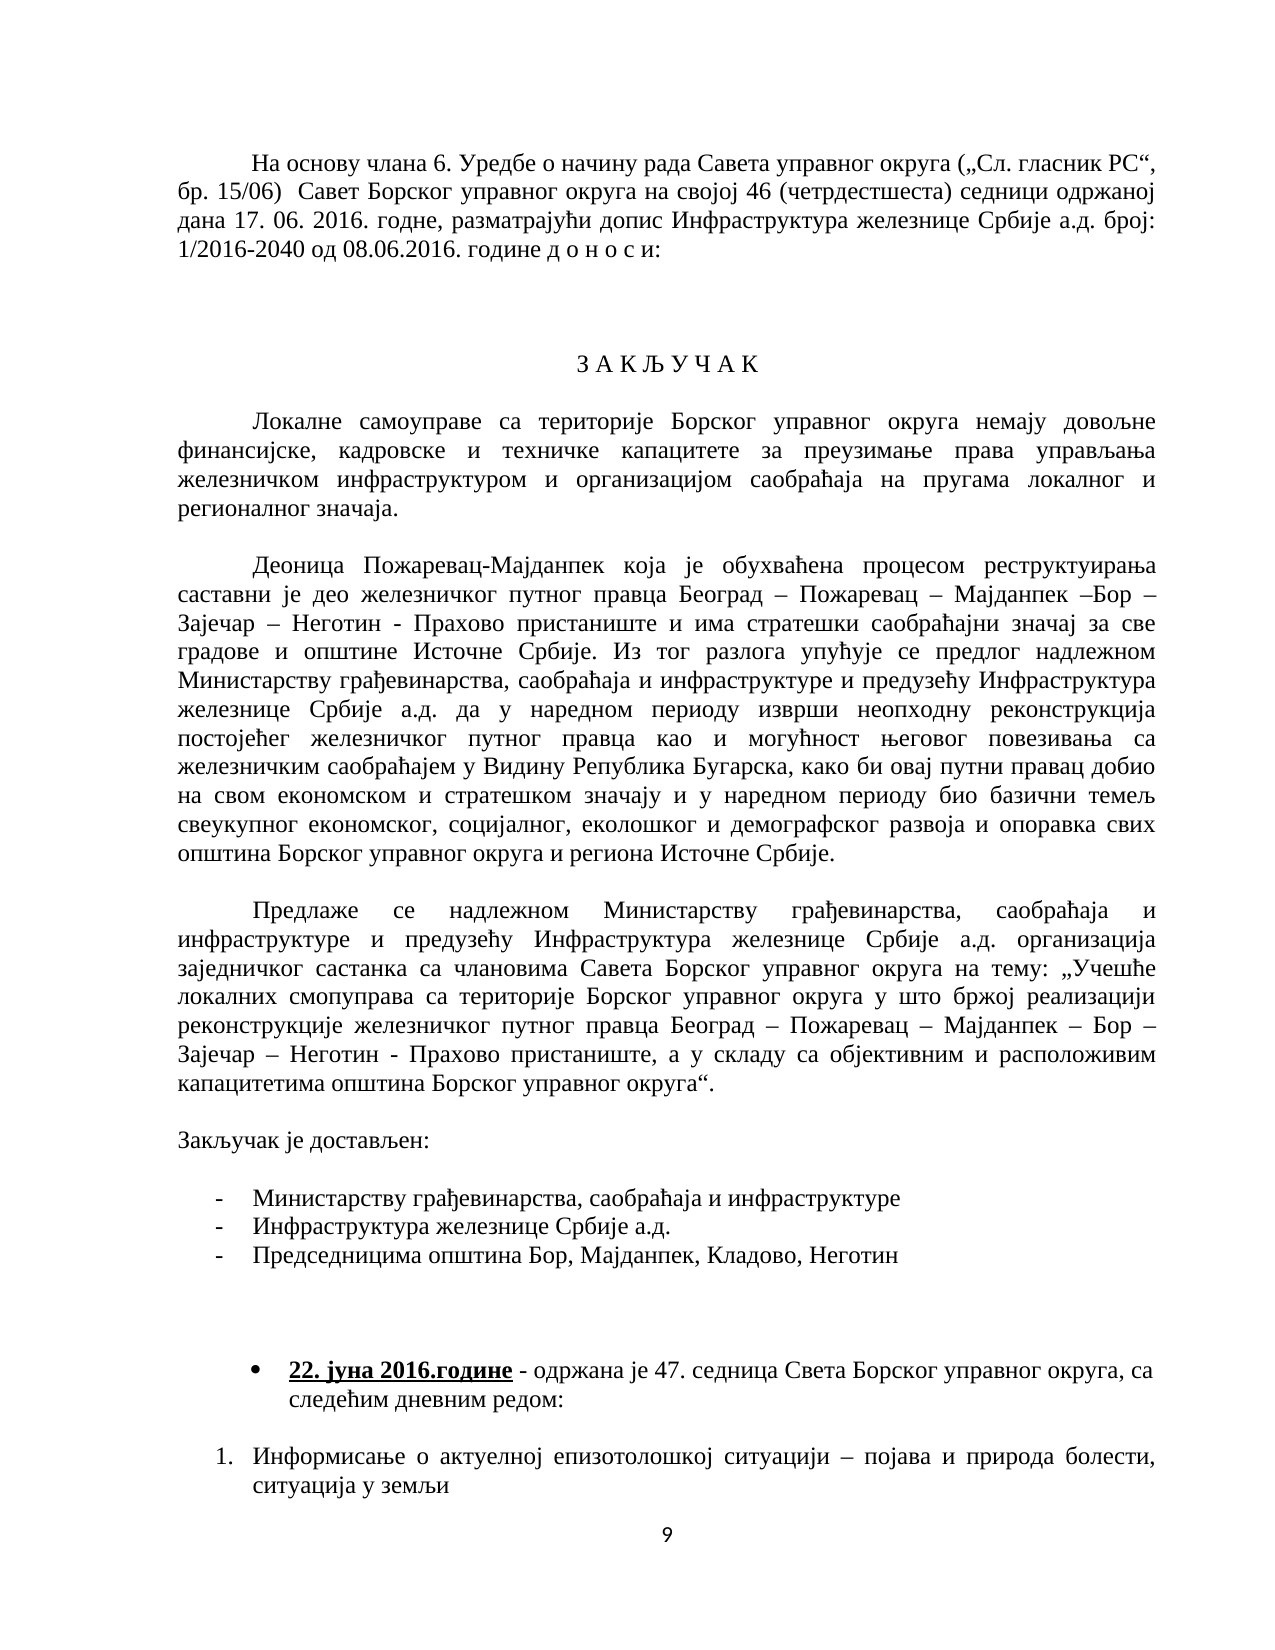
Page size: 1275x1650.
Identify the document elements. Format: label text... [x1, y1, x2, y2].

list Информисање о актуелној епизотолошкој ситуацији – појава и природа болести, ситуација у земљи [215, 1441, 1157, 1499]
list 22. јуна 2016.године - одржана је 47. седница Света Борског управног округа, са следећим дневним редом: [251, 1355, 1157, 1413]
text З А К Љ У Ч А К [177, 349, 1157, 378]
text Локалне самоуправе са територије Борског управног округа немају довољне финансијске, кадровске и техничке капацитете за преузимање права управљања железничком инфраструктуром и организацијом саобраћаја на пругама локалног и регионалног значаја. [177, 406, 1157, 521]
text Закључак је достављен: [177, 1125, 1157, 1154]
text Предлаже се надлежном Министарству грађевинарства, саобраћаја и инфраструктуре и предузећу Инфраструктура железнице Србије а.д. организација заједничког састанка са члановима Савета Борског управног округа на тему: „Учешће локалних смопуправа са територије Борског управног округа у што бржој реализацији реконструкције железничког путног правца Београд – Пожаревац – Мајданпек – Бор – Зајечар – Неготин - Прахово пристаниште, а у складу са објективним и расположивим капацитетима општина Борског управног округа“. [177, 895, 1157, 1096]
list Министарству грађевинарства, саобраћаја и инфраструктуре [215, 1183, 1157, 1211]
list Инфраструктура железнице Србије а.д. [215, 1211, 1157, 1240]
text На основу члана 6. Уредбе о начину рада Савета управног округа („Сл. гласник РС“, бр. 15/06) Савет Борског управног округа на својој 46 (четрдестшеста) седници одржаној дана 17. 06. 2016. годне, разматрајући допис Инфраструктура железнице Србије а.д. број: 1/2016-2040 од 08.06.2016. године д о н о с и: [177, 148, 1157, 263]
list Председницима општина Бор, Мајданпек, Кладово, Неготин [215, 1240, 1157, 1269]
text Деоница Пожаревац-Мајданпек која је обухваћена процесом реструктуирања саставни је део железничког путног правца Београд – Пожаревац – Мајданпек –Бор – Зајечар – Неготин - Прахово пристаниште и има стратешки саобраћајни значај за све градове и општине Источне Србије. Из тог разлога упућује се предлог надлежном Министарству грађевинарства, саобраћаја и инфраструктуре и предузећу Инфраструктура железнице Србије а.д. да у наредном периоду изврши неопходну реконструкција постојећег железничког путног правца као и могућност његовог повезивања са железничким саобраћајем у Видину Република Бугарска, како би овај путни правац добио на свом економском и стратешком значају и у наредном периоду био базични темељ свеукупног економског, социјалног, еколошког и демографског развоја и опоравка свих општина Борског управног округа и региона Источне Србије. [177, 550, 1157, 866]
